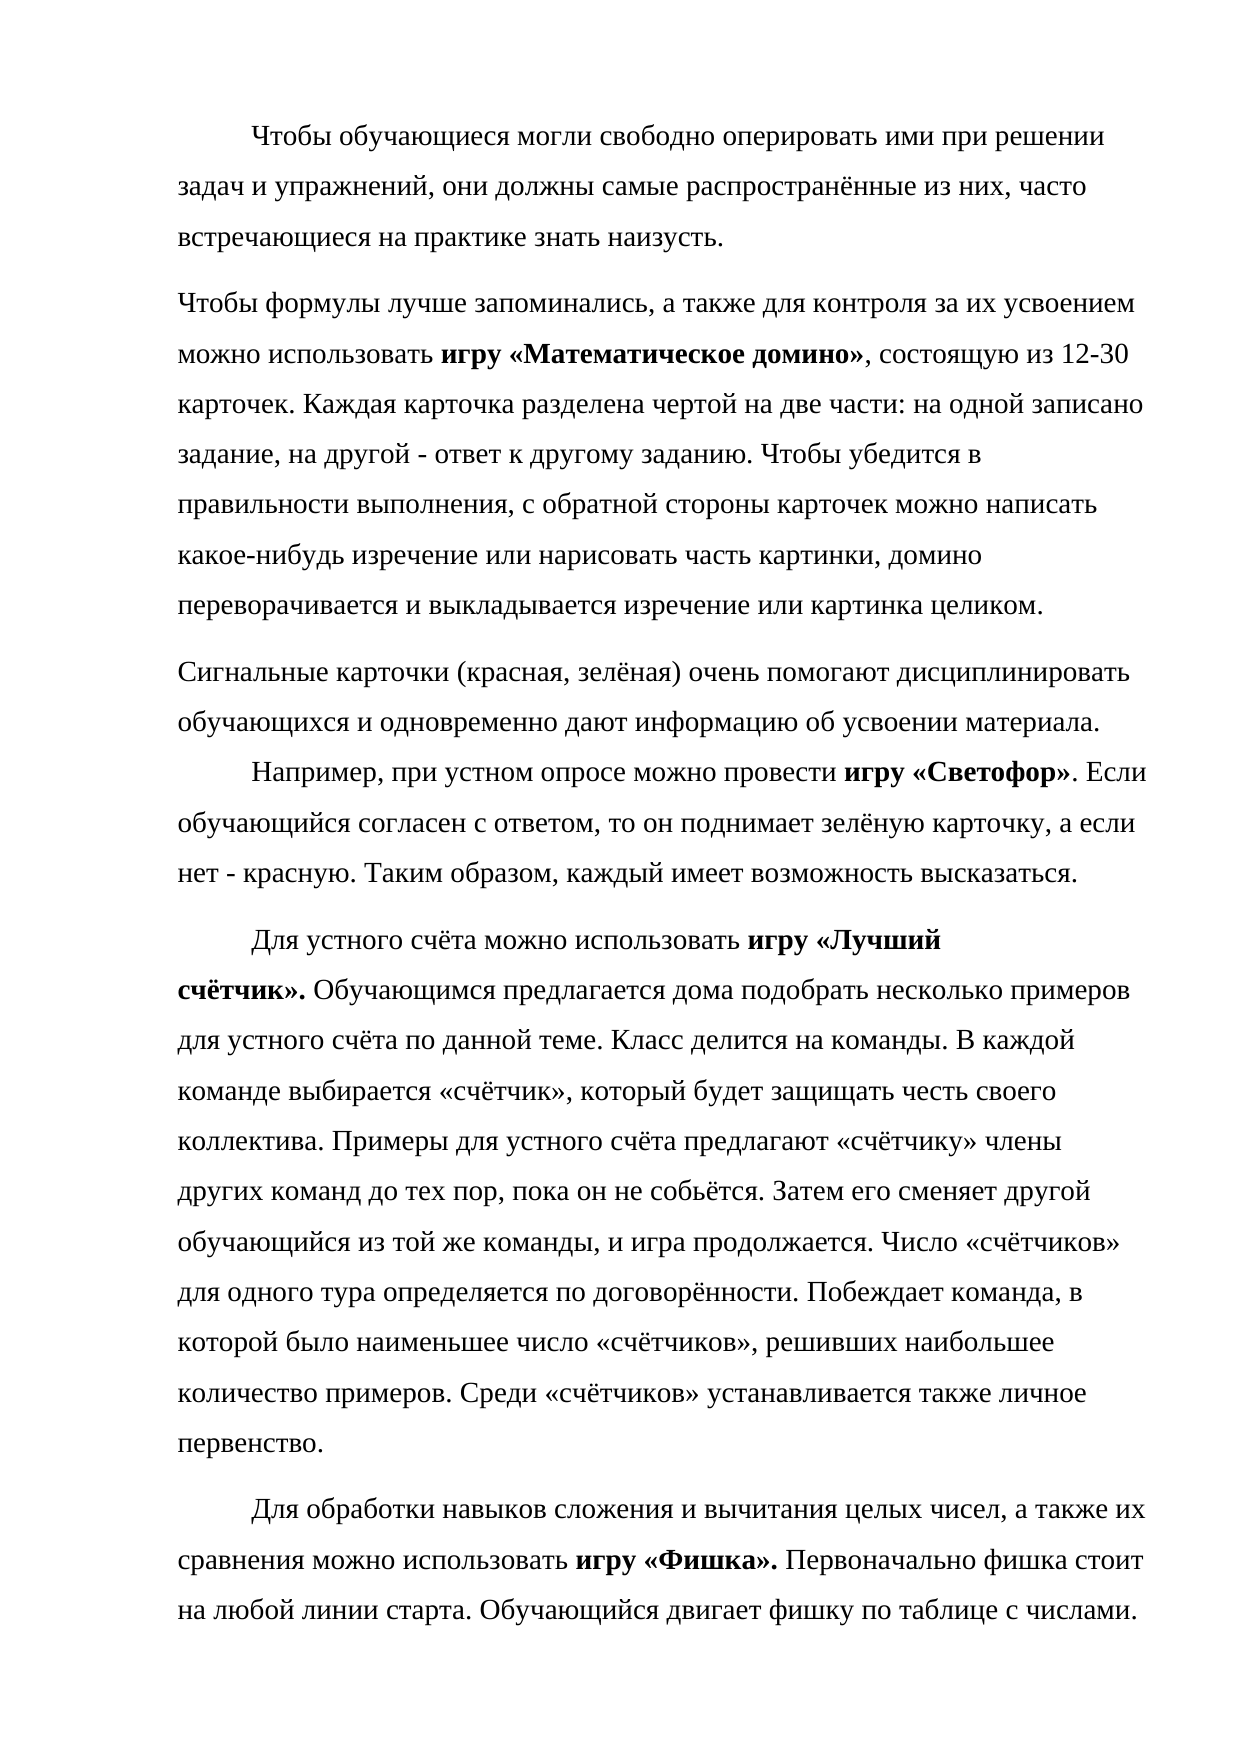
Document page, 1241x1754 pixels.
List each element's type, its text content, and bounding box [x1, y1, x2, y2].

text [177, 1492, 1152, 1626]
text Чтобы обучающиеся могли свободно оперировать ими при решении задач и упражнений, они должны самые распространённые из них, часто встречающиеся на практике знать наизусть. [177, 118, 1152, 252]
text Чтобы формулы лучше запоминались, а также для контроля за их усвоением можно использовать игру «Математическое домино», состоящую из 12-30 карточек. Каждая карточка разделена чертой на две части: на одной записано задание, на другой - ответ к другому заданию. Чтобы убедится в правильности выполнения, с обратной стороны карточек можно написать какое-нибудь изречение или нарисовать часть картинки, домино переворачивается и выкладывается изречение или картинка целиком. [177, 285, 1152, 621]
text Для устного счёта можно использовать игру «Лучший счётчик». Обучающимся предлагается дома подобрать несколько примеров для устного счёта по данной теме. Класс делится на команды. В каждой команде выбирается «счётчик», который будет защищать честь своего коллектива. Примеры для устного счёта предлагают «счётчику» члены других команд до тех пор, пока он не собьётся. Затем его сменяет другой обучающийся из той же команды, и игра продолжается. Число «счётчиков» для одного тура определяется по договорённости. Побеждает команда, в которой было наименьшее число «счётчиков», решивших наибольшее количество примеров. Среди «счётчиков» устанавливается также личное первенство. [177, 922, 1152, 1458]
text Сигнальные карточки (красная, зелёная) очень помогают дисциплинировать обучающихся и одновременно дают информацию об усвоении материала. Например, при устном опросе можно провести игру «Светофор». Если обучающийся согласен с ответом, то он поднимает зелёную карточку, а если нет - красную. Таким образом, каждый имеет возможность высказаться. [177, 654, 1152, 889]
